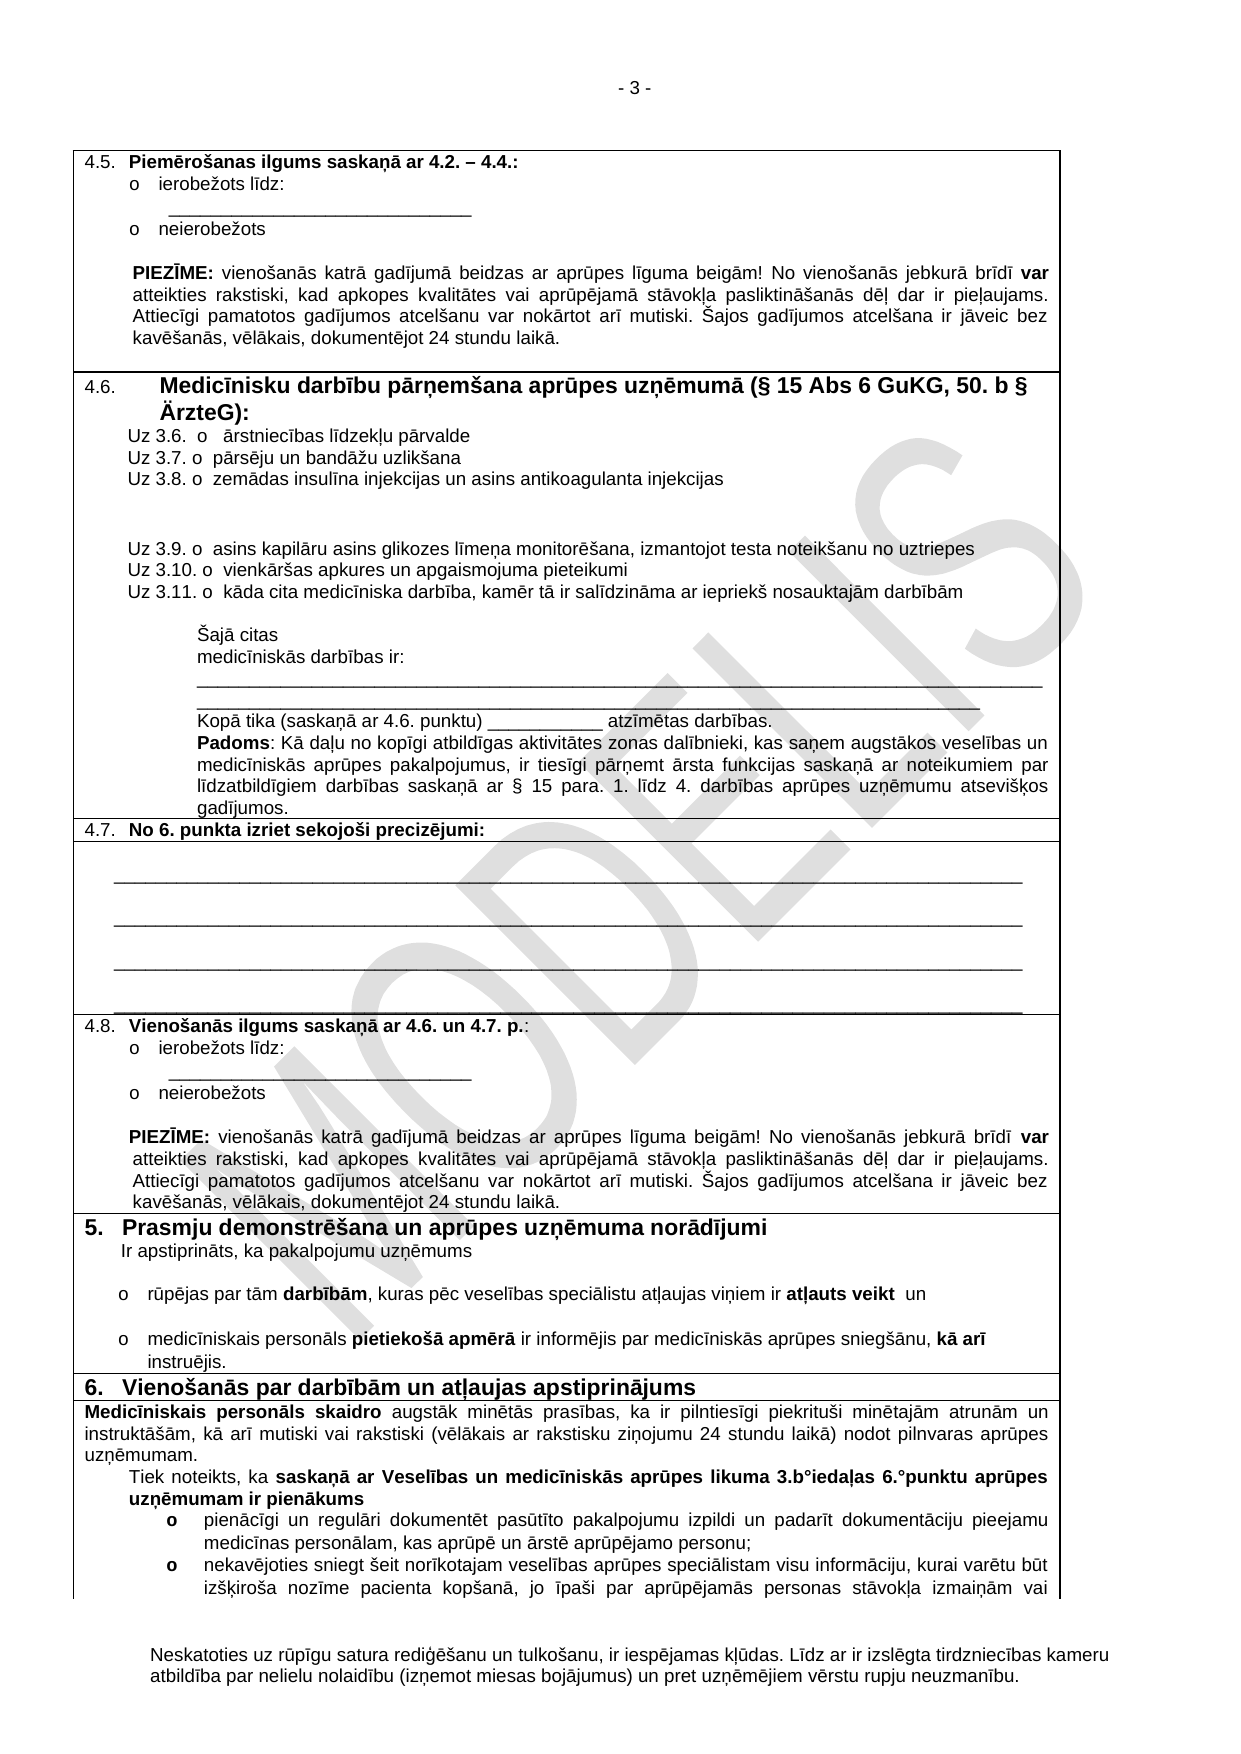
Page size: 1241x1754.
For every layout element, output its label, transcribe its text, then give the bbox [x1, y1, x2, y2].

table_cell Piemērošanas ilgums saskaņā ar 4.2. – 4.4.: ierobežots līdz: _____________________________ neierobežots PIEZĪME: vienošanās katrā gadījumā beidzas ar aprūpes līguma beigām! No vienošanās jebkurā brīdī var atteikties rakstiski, kad apkopes kvalitātes vai aprūpējamā stāvokļa pasliktināšanās dēļ dar ir pieļaujams. Attiecīgi pamatotos gadījumos atcelšanu var nokārtot arī mutiski. Šajos gadījumos atcelšana ir jāveic bez kavēšanās, vēlākais, dokumentējot 24 stundu laikā. [74, 151, 1059, 371]
table_cell Uz 3.6. o ārstniecības līdzekļu pārvalde Uz 3.7. o pārsēju un bandāžu uzlikšana Uz 3.8. o zemādas insulīna injekcijas un asins antikoagulanta injekcijas Uz 3.9. o asins kapilāru asins glikozes līmeņa monitorēšana, izmantojot testa noteikšanu no uztriepes Uz 3.10. o vienkāršas apkures un apgaismojuma pieteikumi Uz 3.11. o kāda cita medicīniska darbība, kamēr tā ir salīdzināma ar iepriekš nosauktajām darbībām Šajā citas medicīniskās darbības ir: ____________________________________________________________________________________________________________________________________________________________ Kopā tika (saskaņā ar 4.6. punktu) ___________ atzīmētas darbības. Padoms: Kā daļu no kopīgi atbildīgas aktivitātes zonas dalībnieki, kas saņem augstākos veselības un medicīniskās aprūpes pakalpojumus, ir tiesīgi pārņemt ārsta funkcijas saskaņā ar noteikumiem par līdzatbildīgiem darbības saskaņā ar § 15 para. 1. līdz 4. darbības aprūpes uzņēmumu atsevišķos gadījumos. [74, 425, 1059, 818]
table_cell No 6. punkta izriet sekojoši precizējumi: [74, 819, 1059, 841]
table_cell _______________________________________________________________________________________ _______________________________________________________________________________________ _______________________________________________________________________________________ _______________________________________________________________________________________ [74, 842, 1059, 1014]
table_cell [74, 1401, 1059, 1598]
table_cell Vienošanās par darbībām un atļaujas apstiprinājums [74, 1374, 1059, 1400]
table_cell Vienošanās ilgums saskaņā ar 4.6. un 4.7. p.: ierobežots līdz: _____________________________ neierobežots PIEZĪME: vienošanās katrā gadījumā beidzas ar aprūpes līguma beigām! No vienošanās jebkurā brīdī var atteikties rakstiski, kad apkopes kvalitātes vai aprūpējamā stāvokļa pasliktināšanās dēļ dar ir pieļaujams. Attiecīgi pamatotos gadījumos atcelšanu var nokārtot arī mutiski. Šajos gadījumos atcelšana ir jāveic bez kavēšanās, vēlākais, dokumentējot 24 stundu laikā. [74, 1015, 1059, 1213]
table_cell Medicīnisku darbību pārņemšana aprūpes uzņēmumā (§ 15 Abs 6 GuKG, 50. b § ÄrzteG): [74, 373, 1059, 425]
table_cell Prasmju demonstrēšana un aprūpes uzņēmuma norādījumi Ir apstiprināts, ka pakalpojumu uzņēmums rūpējas par tām darbībām, kuras pēc veselības speciālistu atļaujas viņiem ir atļauts veikt un medicīniskais personāls pietiekošā apmērā ir informējis par medicīniskās aprūpes sniegšānu, kā arī instruējis. [74, 1214, 1059, 1373]
